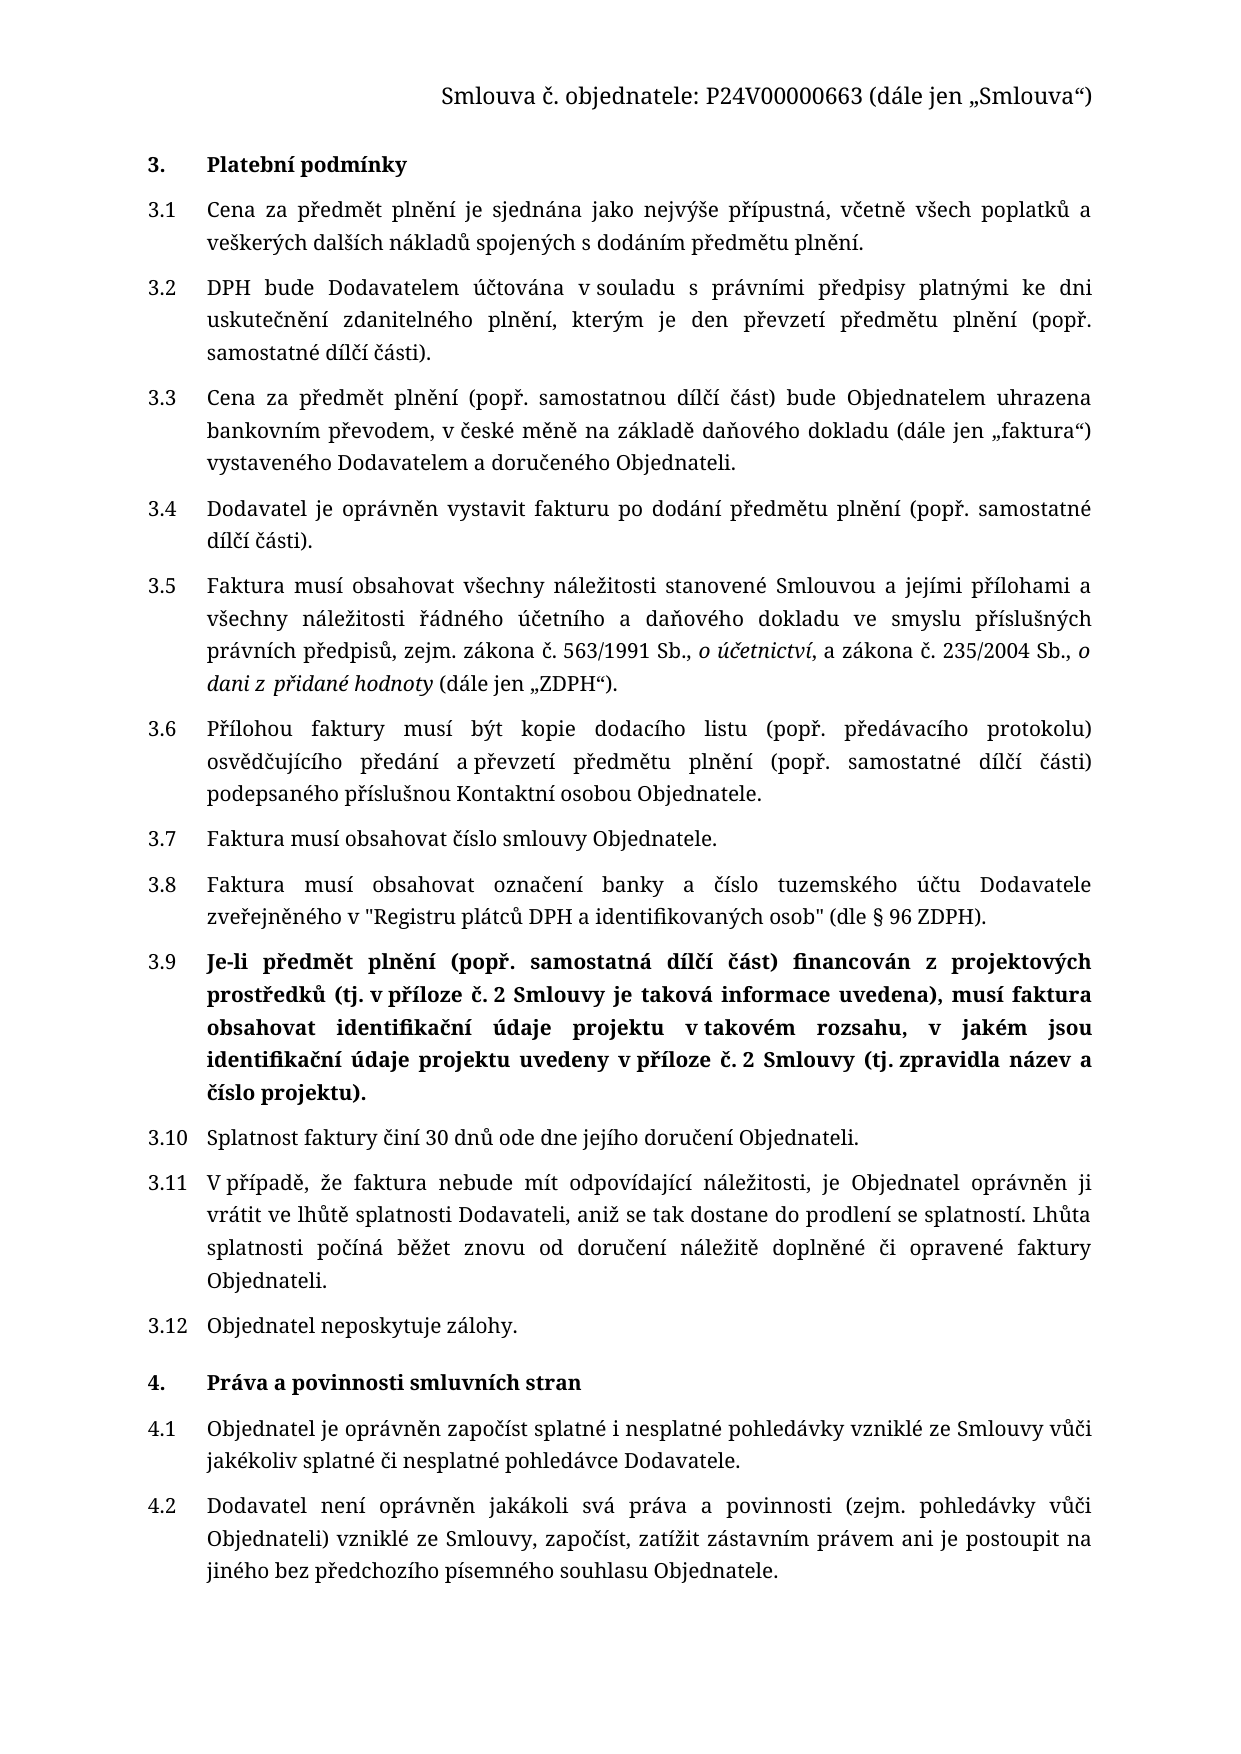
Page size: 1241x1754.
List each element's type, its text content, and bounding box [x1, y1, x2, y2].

list Platební podmínky [148, 150, 1093, 179]
list Práva a povinnosti smluvních stran [148, 1368, 1093, 1397]
list Cena za předmět plnění je sjednána jako nejvýše přípustná, včetně všech poplatků a veškerých dalších nákladů spojených s dodáním předmětu plnění. [148, 195, 1093, 256]
list Dodavatel je oprávněn vystavit fakturu po dodání předmětu plnění (popř. samostatné dílčí části). [148, 494, 1093, 555]
list Přílohou faktury musí být kopie dodacího listu (popř. předávacího protokolu) osvědčujícího předání a převzetí předmětu plnění (popř. samostatné dílčí části) podepsaného příslušnou Kontaktní osobou Objednatele. [148, 714, 1093, 808]
list V případě, že faktura nebude mít odpovídající náležitosti, je Objednatel oprávněn ji vrátit ve lhůtě splatnosti Dodavateli, aniž se tak dostane do prodlení se splatností. Lhůta splatnosti počíná běžet znovu od doručení náležitě doplněné či opravené faktury Objednateli. [148, 1168, 1093, 1294]
list Faktura musí obsahovat všechny náležitosti stanovené Smlouvou a jejími přílohami a všechny náležitosti řádného účetního a daňového dokladu ve smyslu příslušných právních předpisů, zejm. zákona č. 563/1991 Sb., o účetnictví, a zákona č. 235/2004 Sb., o dani z přidané hodnoty (dále jen „ZDPH“). [148, 571, 1093, 698]
list Faktura musí obsahovat číslo smlouvy Objednatele. [148, 824, 1093, 853]
list Dodavatel není oprávněn jakákoli svá práva a povinnosti (zejm. pohledávky vůči Objednateli) vzniklé ze Smlouvy, započíst, zatížit zástavním právem ani je postoupit na jiného bez předchozího písemného souhlasu Objednatele. [148, 1491, 1093, 1585]
list Objednatel je oprávněn započíst splatné i nesplatné pohledávky vzniklé ze Smlouvy vůči jakékoliv splatné či nesplatné pohledávce Dodavatele. [148, 1414, 1093, 1475]
list Faktura musí obsahovat označení banky a číslo tuzemského účtu Dodavatele zveřejněného v "Registru plátců DPH a identifikovaných osob" (dle § 96 ZDPH). [148, 870, 1093, 931]
list DPH bude Dodavatelem účtována v souladu s právními předpisy platnými ke dni uskutečnění zdanitelného plnění, kterým je den převzetí předmětu plnění (popř. samostatné dílčí části). [148, 273, 1093, 367]
list Je-li předmět plnění (popř. samostatná dílčí část) financován z projektových prostředků (tj. v příloze č. 2 Smlouvy je taková informace uvedena), musí faktura obsahovat identifikační údaje projektu v takovém rozsahu, v jakém jsou identifikační údaje projektu uvedeny v příloze č. 2 Smlouvy (tj. zpravidla název a číslo projektu). [148, 947, 1093, 1106]
list Cena za předmět plnění (popř. samostatnou dílčí část) bude Objednatelem uhrazena bankovním převodem, v české měně na základě daňového dokladu (dále jen „faktura“) vystaveného Dodavatelem a doručeného Objednateli. [148, 383, 1093, 477]
list Objednatel neposkytuje zálohy. [148, 1311, 1093, 1339]
list Splatnost faktury činí 30 dnů ode dne jejího doručení Objednateli. [148, 1123, 1093, 1151]
